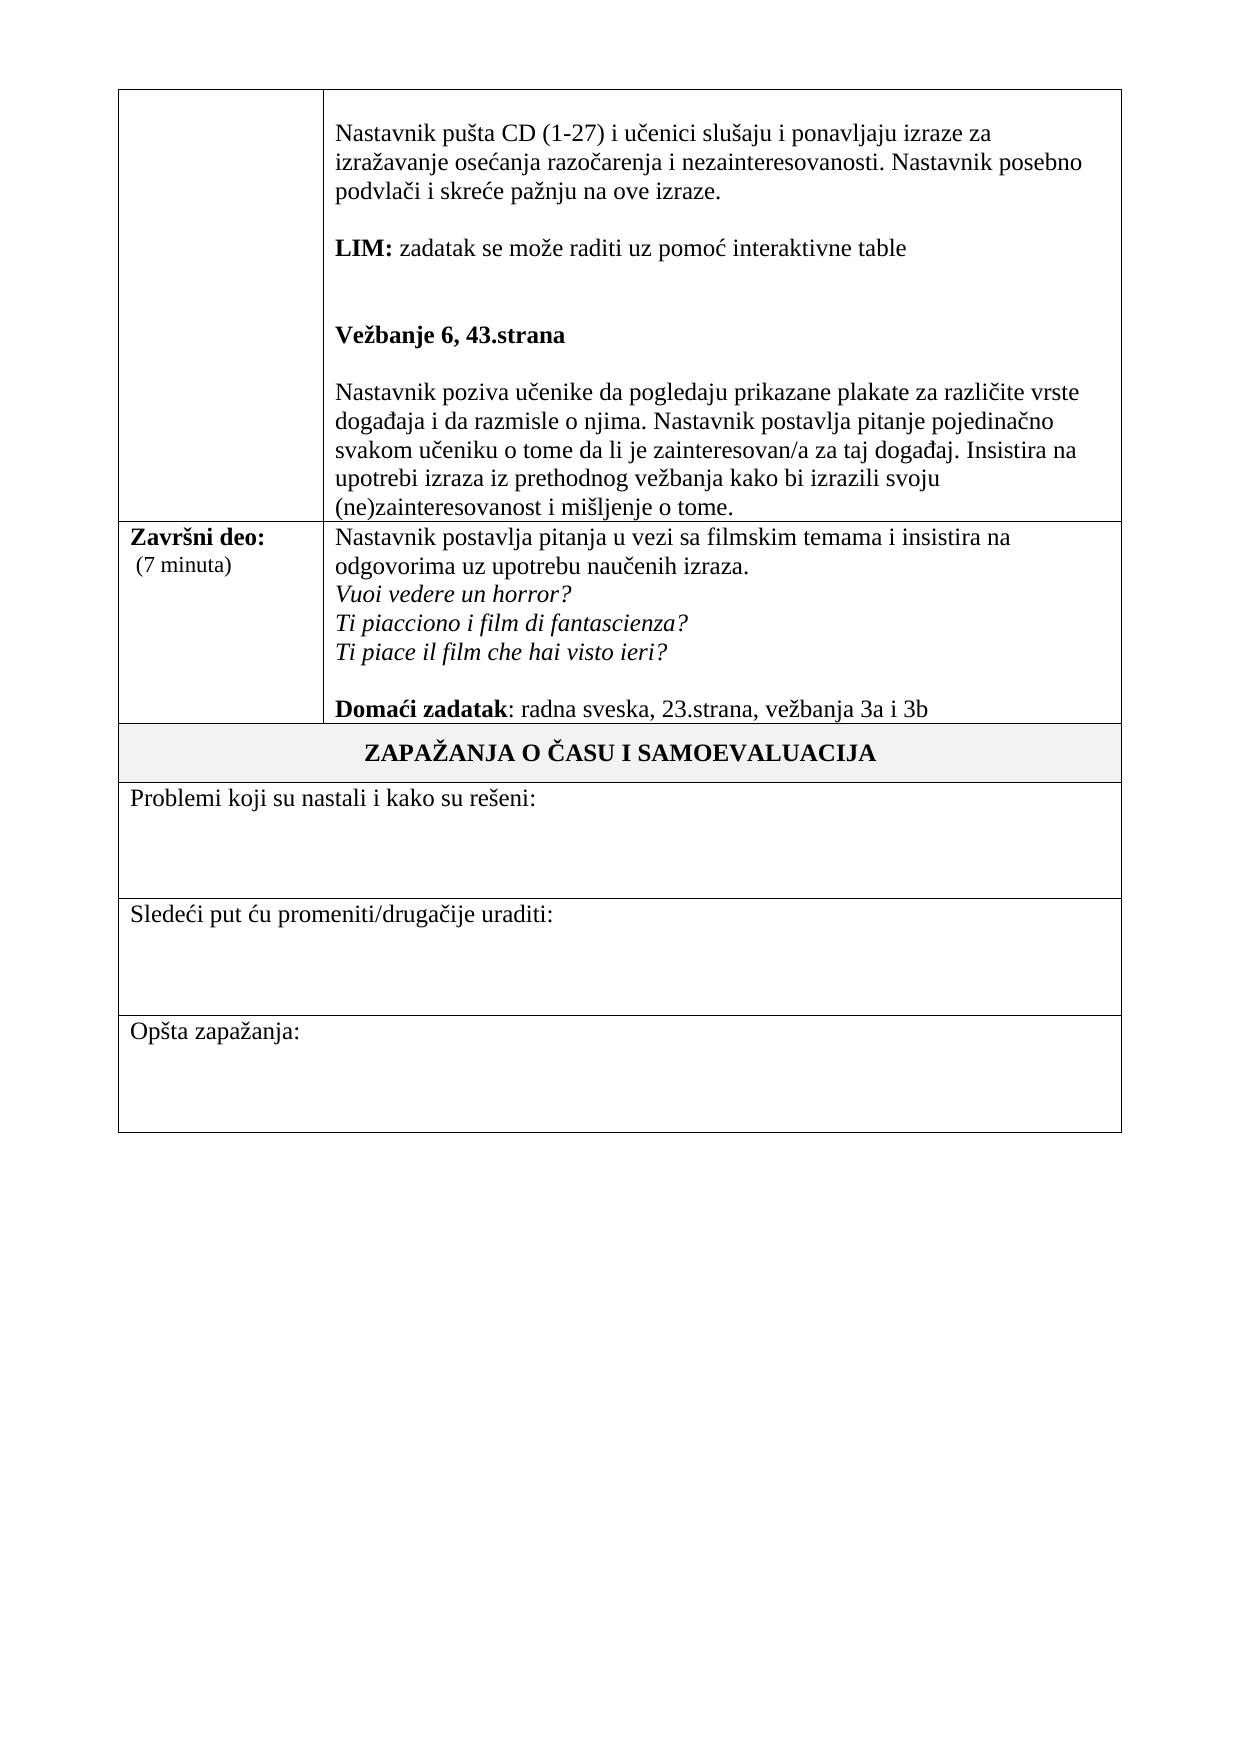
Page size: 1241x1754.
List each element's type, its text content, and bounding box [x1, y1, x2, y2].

table_cell ZAPAŽANJA O ČASU I SAMOEVALUACIJA [119, 724, 1121, 782]
table_cell Problemi koji su nastali i kako su rešeni: [119, 783, 1121, 898]
table_cell Nastavnik postavlja pitanja u vezi sa filmskim temama i insistira na odgovorima uz upotrebu naučenih izraza. Vuoi vedere un horror? Ti piacciono i film di fantascienza? Ti piace il film che hai visto ieri? Domaći zadatak: radna sveska, 23.strana, vežbanja 3a i 3b [324, 522, 1121, 723]
table_cell Opšta zapažanja: [119, 1016, 1121, 1132]
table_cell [119, 90, 323, 521]
table_cell Sledeći put ću promeniti/drugačije uraditi: [119, 899, 1121, 1015]
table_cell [324, 90, 1121, 521]
table_cell Završni deo: (7 minuta) [119, 522, 323, 723]
